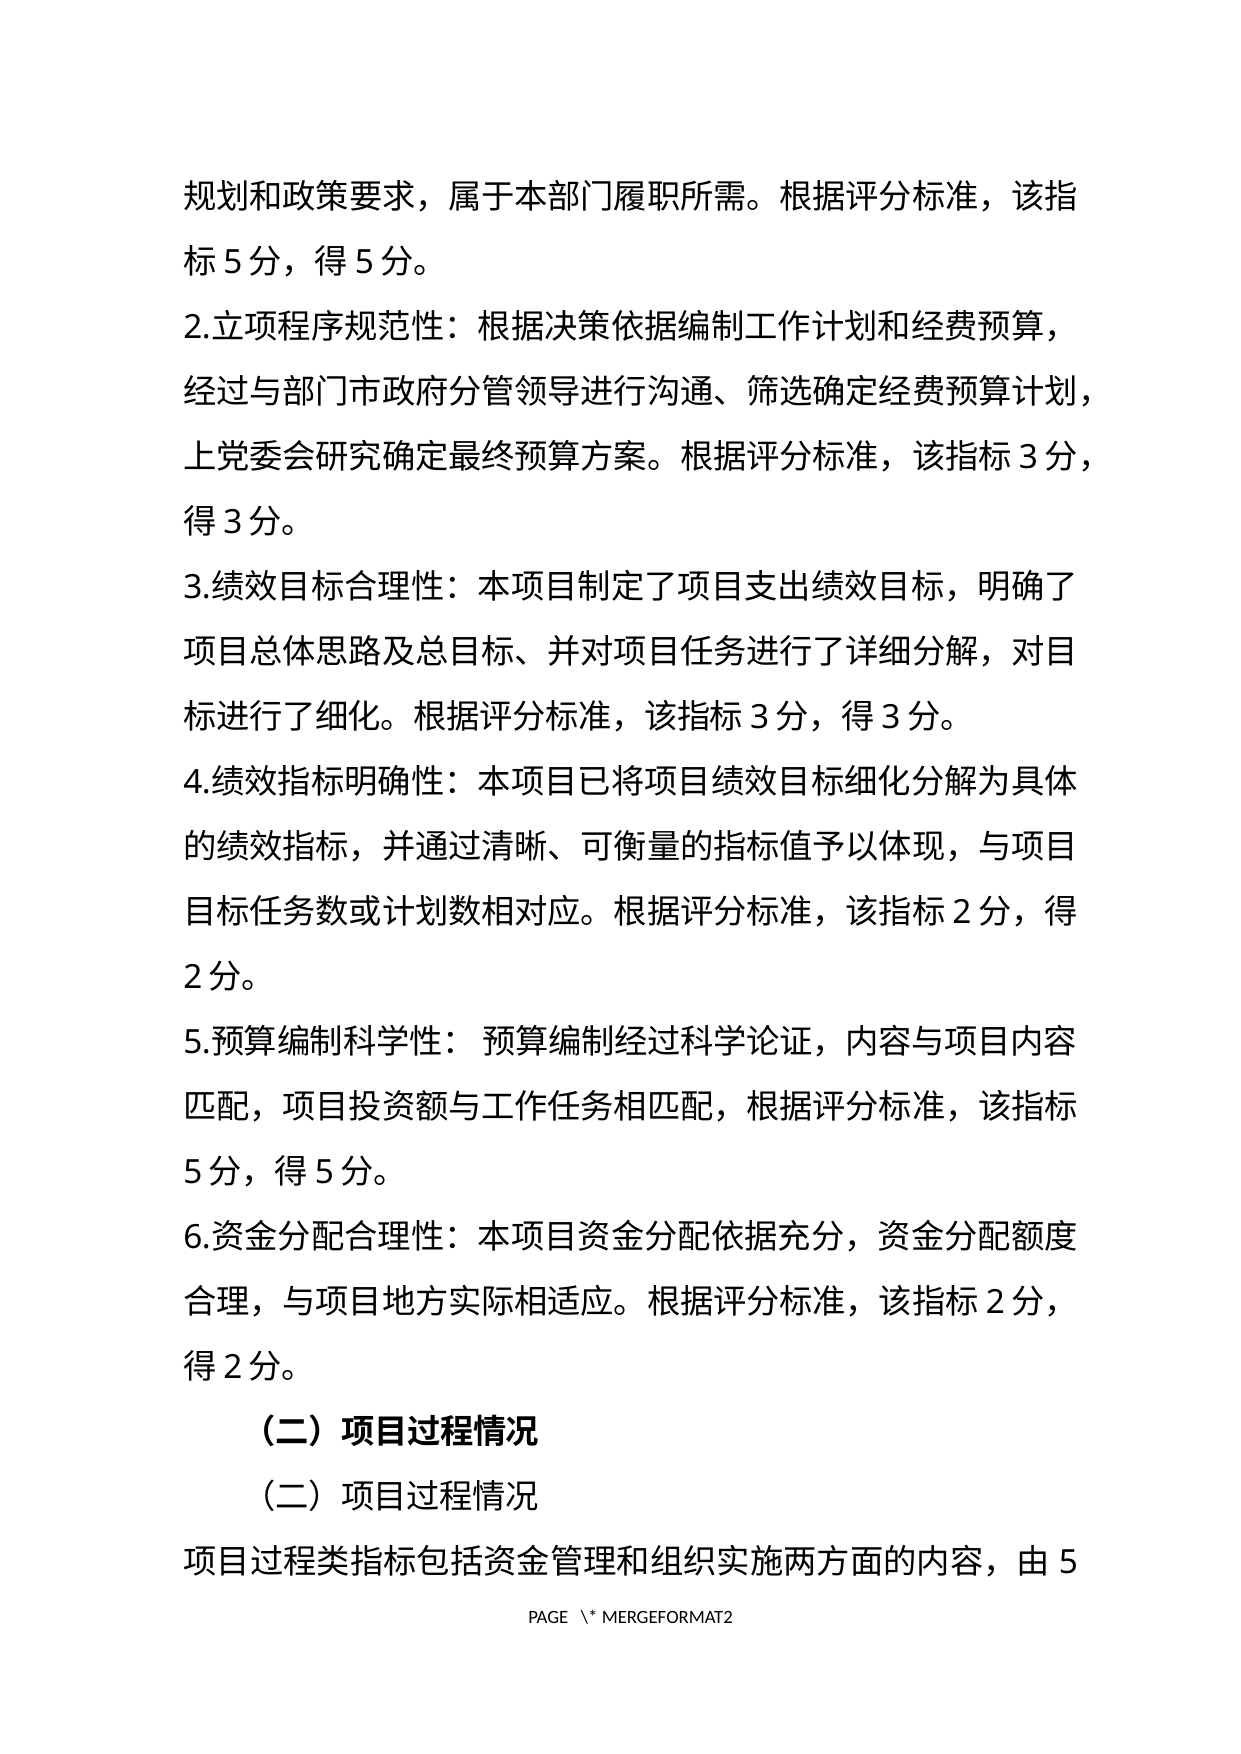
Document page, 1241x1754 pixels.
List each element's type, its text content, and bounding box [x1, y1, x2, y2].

text （二）项目过程情况 [183, 1397, 1078, 1462]
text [183, 162, 1078, 1397]
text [183, 1462, 1078, 1592]
